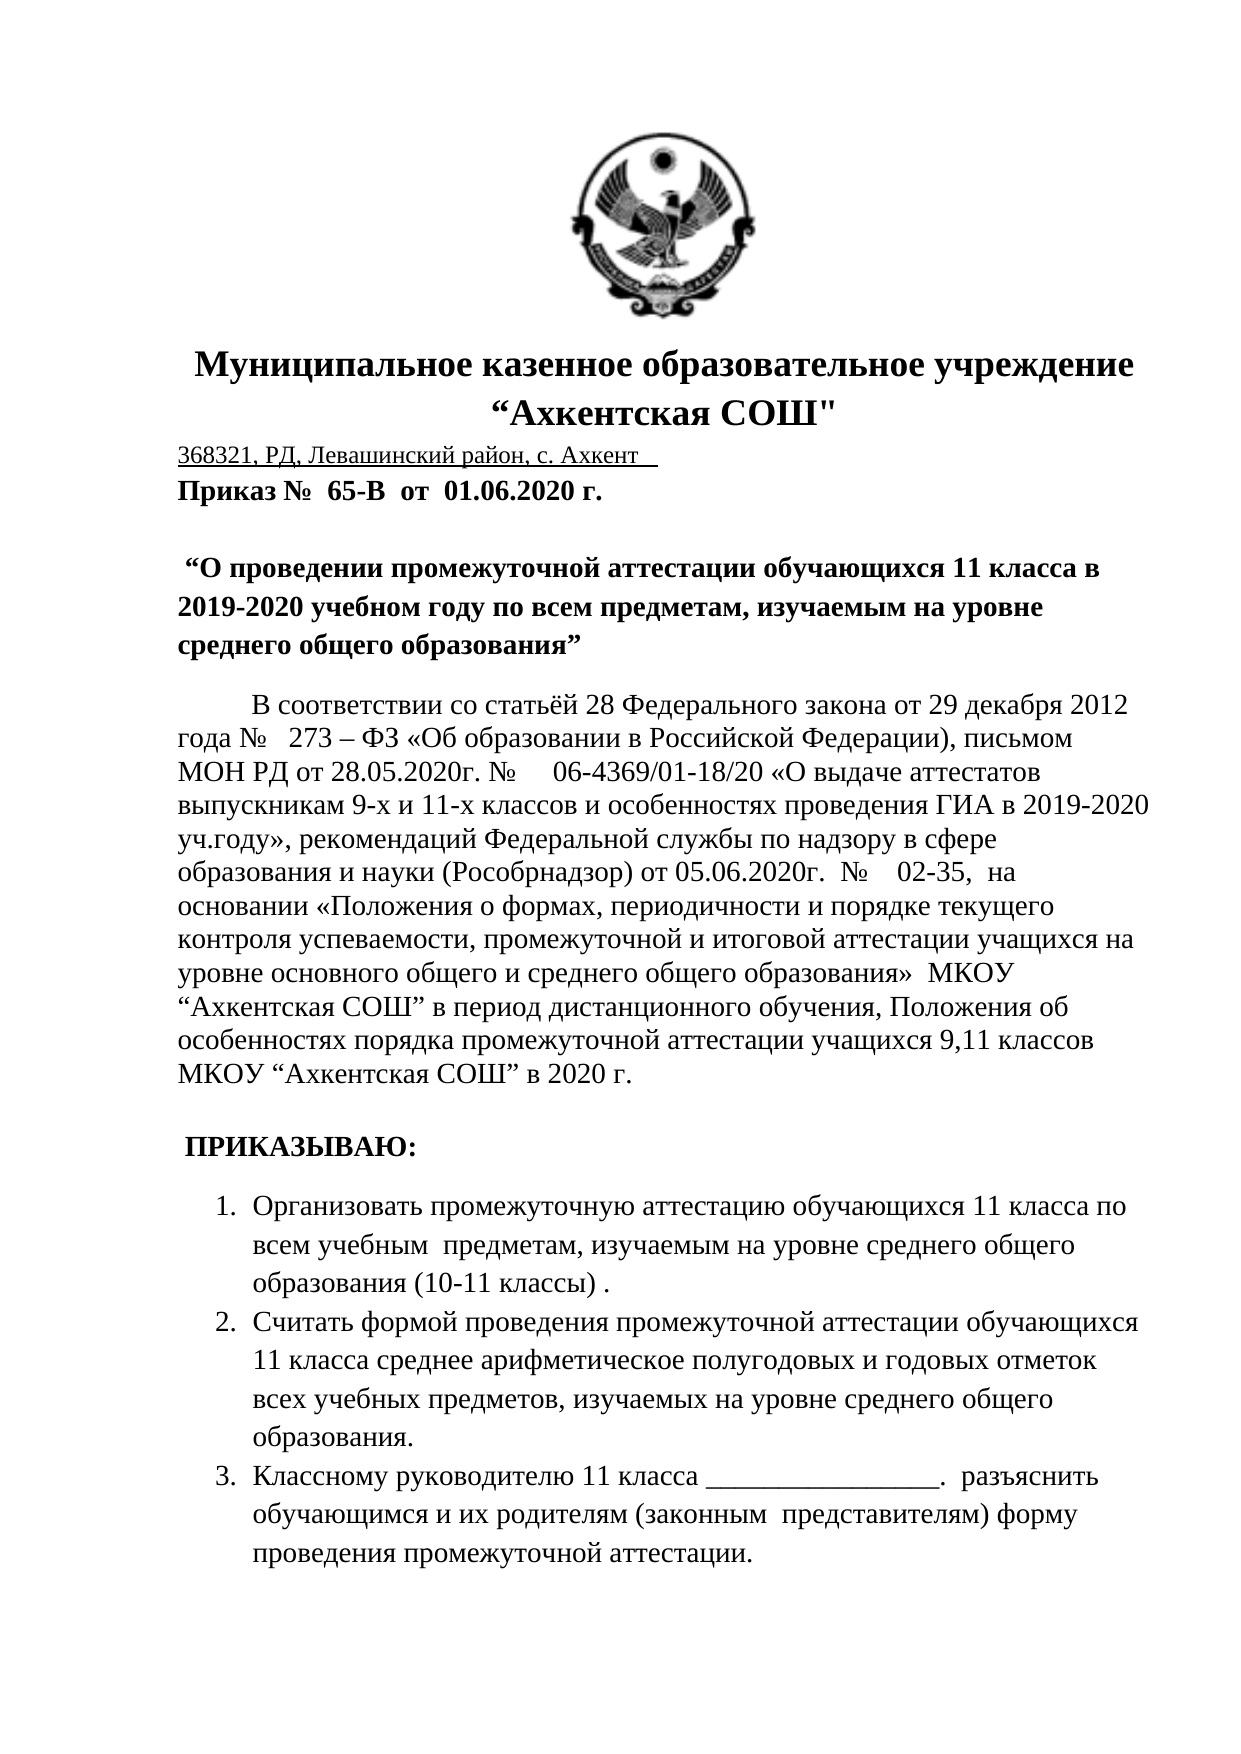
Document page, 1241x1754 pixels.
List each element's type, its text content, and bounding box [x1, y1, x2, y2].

text Муниципальное казенное образовательное учреждение “Ахкентская СОШ" [177, 341, 1152, 434]
text Приказ № 65-В от 01.06.2020 г. [177, 473, 1152, 507]
text “О проведении промежуточной аттестации обучающихся 11 класса в 2019-2020 учебном году по всем предметам, изучаемым на уровне среднего общего образования” [177, 550, 1152, 661]
list Считать формой проведения промежуточной аттестации обучающихся 11 класса среднее арифметическое полугодовых и годовых отметок всех учебных предметов, изучаемых на уровне среднего общего образования. [215, 1304, 1152, 1453]
text ПРИКАЗЫВАЮ: [177, 1129, 1152, 1162]
text В соответствии со статьёй 28 Федерального закона от 29 декабря 2012 года № 273 – ФЗ «Об образовании в Российской Федерации), письмом МОН РД от 28.05.2020г. № 06-4369/01-18/20 «О выдаче аттестатов выпускникам 9-х и 11-х классов и особенностях проведения ГИА в 2019-2020 уч.году», рекомендаций Федеральной службы по надзору в сфере образования и науки (Рособрнадзор) от 05.06.2020г. № 02-35, на основании «Положения о формах, периодичности и порядке текущего контроля успеваемости, промежуточной и итоговой аттестации учащихся на уровне основного общего и среднего общего образования» МКОУ “Ахкентская СОШ” в период дистанционного обучения, Положения об особенностях порядка промежуточной аттестации учащихся 9,11 классов МКОУ “Ахкентская СОШ” в 2020 г. [177, 687, 1152, 1089]
list Организовать промежуточную аттестацию обучающихся 11 класса по всем учебным предметам, изучаемым на уровне среднего общего образования (10-11 классы) . [215, 1188, 1152, 1299]
text 368321, РД, Левашинский район, с. Ахкент [177, 440, 1152, 469]
list Классному руководителю 11 класса ________________. разъяснить обучающимся и их родителям (законным представителям) форму проведения промежуточной аттестации. [215, 1458, 1152, 1569]
